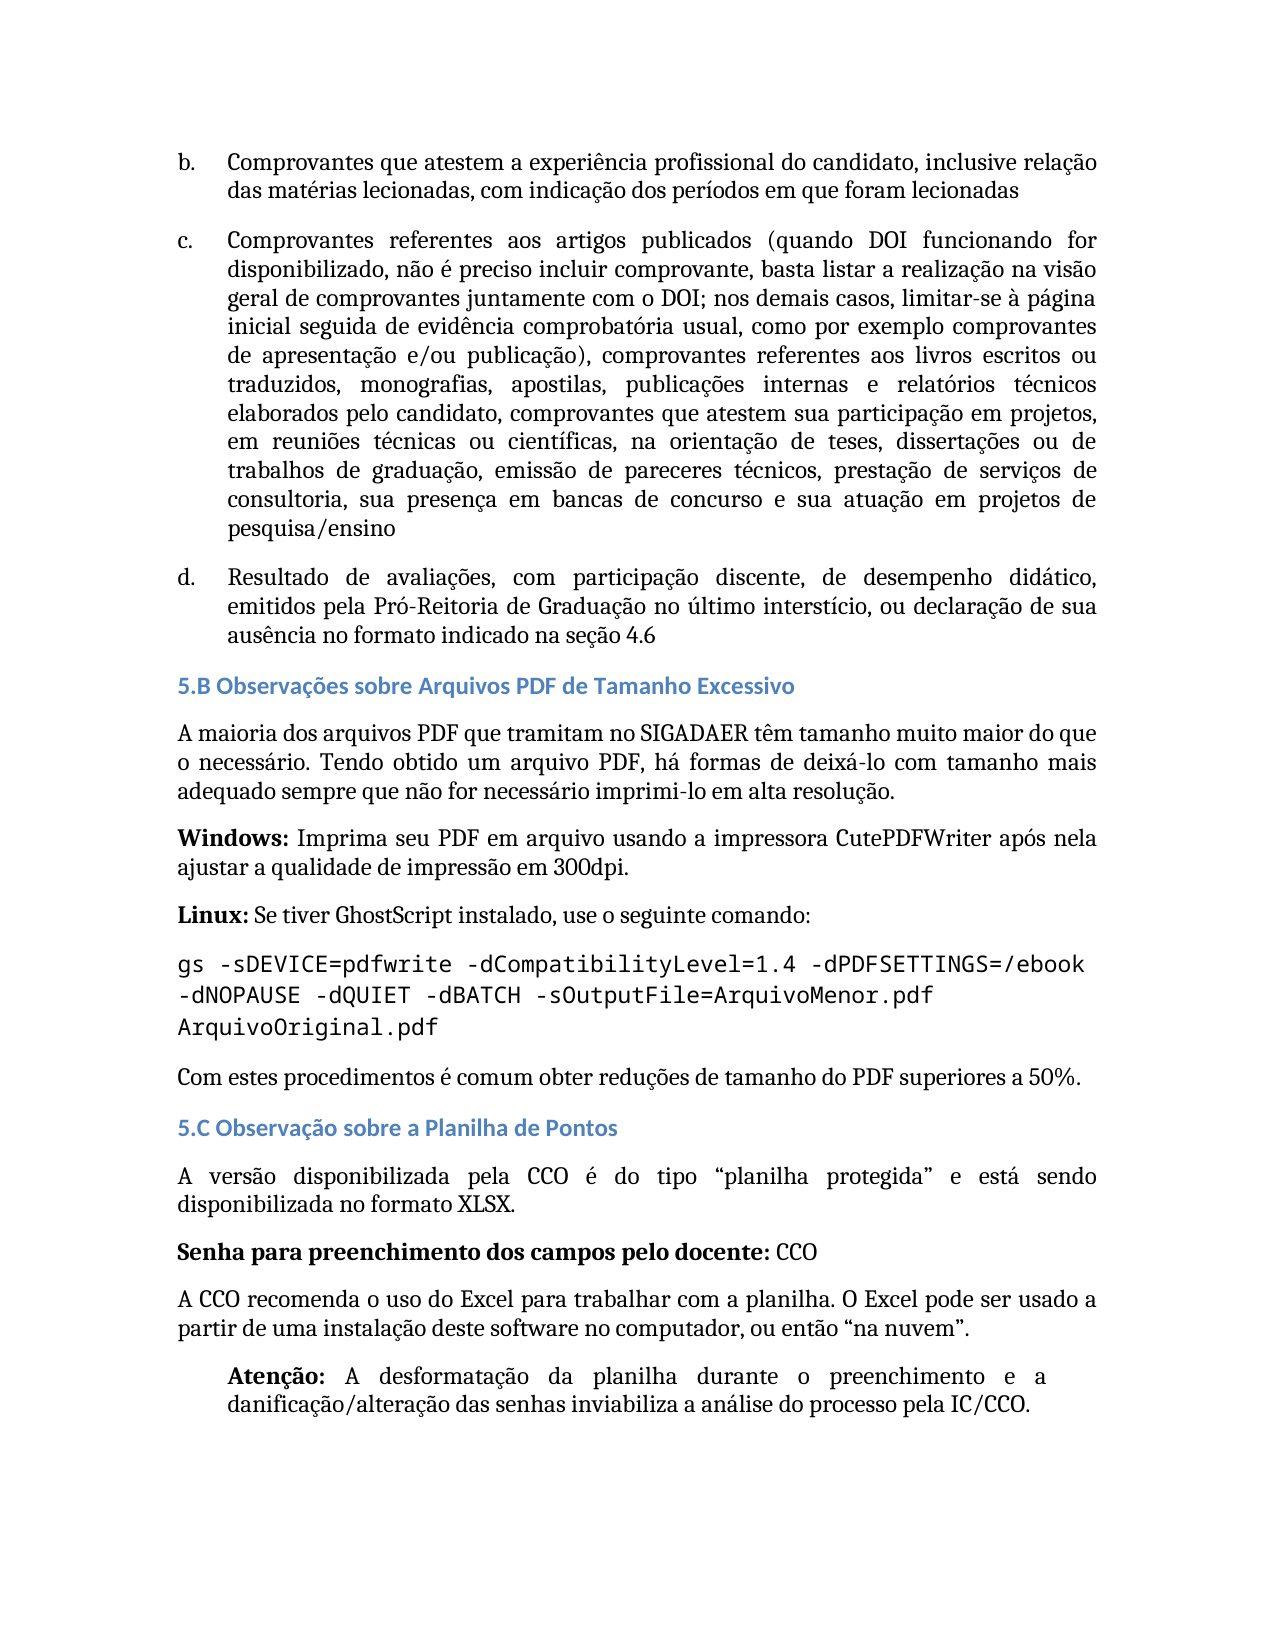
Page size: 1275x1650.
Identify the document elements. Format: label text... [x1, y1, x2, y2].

list Comprovantes que atestem a experiência profissional do candidato, inclusive relação das matérias lecionadas, com indicação dos períodos em que foram lecionadas [177, 148, 1098, 205]
text Atenção: A desformatação da planilha durante o preenchimento e a danificação/alteração das senhas inviabiliza a análise do processo pela IC/CCO. [227, 1362, 1048, 1419]
text A CCO recomenda o uso do Excel para trabalhar com a planilha. O Excel pode ser usado a partir de uma instalação deste software no computador, ou então “na nuvem”. [177, 1285, 1098, 1343]
text A maioria dos arquivos PDF que tramitam no SIGADAER têm tamanho muito maior do que o necessário. Tendo obtido um arquivo PDF, há formas de deixá-lo com tamanho mais adequado sempre que não for necessário imprimi-lo em alta resolução. [177, 719, 1098, 806]
subtitle 5.C Observação sobre a Planilha de Pontos [177, 1112, 1098, 1143]
text Com estes procedimentos é comum obter reduções de tamanho do PDF superiores a 50%. [177, 1063, 1098, 1091]
text Windows: Imprima seu PDF em arquivo usando a impressora CutePDFWriter após nela ajustar a qualidade de impressão em 300dpi. [177, 824, 1098, 882]
text gs -sDEVICE=pdfwrite -dCompatibilityLevel=1.4 -dPDFSETTINGS=/ebook -dNOPAUSE -dQUIET -dBATCH -sOutputFile=ArquivoMenor.pdf ArquivoOriginal.pdf [177, 948, 1098, 1042]
subtitle 5.B Observações sobre Arquivos PDF de Tamanho Excessivo [177, 670, 1098, 701]
list Resultado de avaliações, com participação discente, de desempenho didático, emitidos pela Pró-Reitoria de Graduação no último interstício, ou declaração de sua ausência no formato indicado na seção 4.6 [177, 563, 1098, 649]
text Senha para preenchimento dos campos pelo docente: CCO [177, 1238, 1098, 1267]
text Linux: Se tiver GhostScript instalado, use o seguinte comando: [177, 901, 1098, 929]
list Comprovantes referentes aos artigos publicados (quando DOI funcionando for disponibilizado, não é preciso incluir comprovante, basta listar a realização na visão geral de comprovantes juntamente com o DOI; nos demais casos, limitar-se à página inicial seguida de evidência comprobatória usual, como por exemplo comprovantes de apresentação e/ou publicação), comprovantes referentes aos livros escritos ou traduzidos, monografias, apostilas, publicações internas e relatórios técnicos elaborados pelo candidato, comprovantes que atestem sua participação em projetos, em reuniões técnicas ou científicas, na orientação de teses, dissertações ou de trabalhos de graduação, emissão de pareceres técnicos, prestação de serviços de consultoria, sua presença em bancas de concurso e sua atuação em projetos de pesquisa/ensino [177, 226, 1098, 542]
text A versão disponibilizada pela CCO é do tipo “planilha protegida” e está sendo disponibilizada no formato XLSX. [177, 1162, 1098, 1219]
